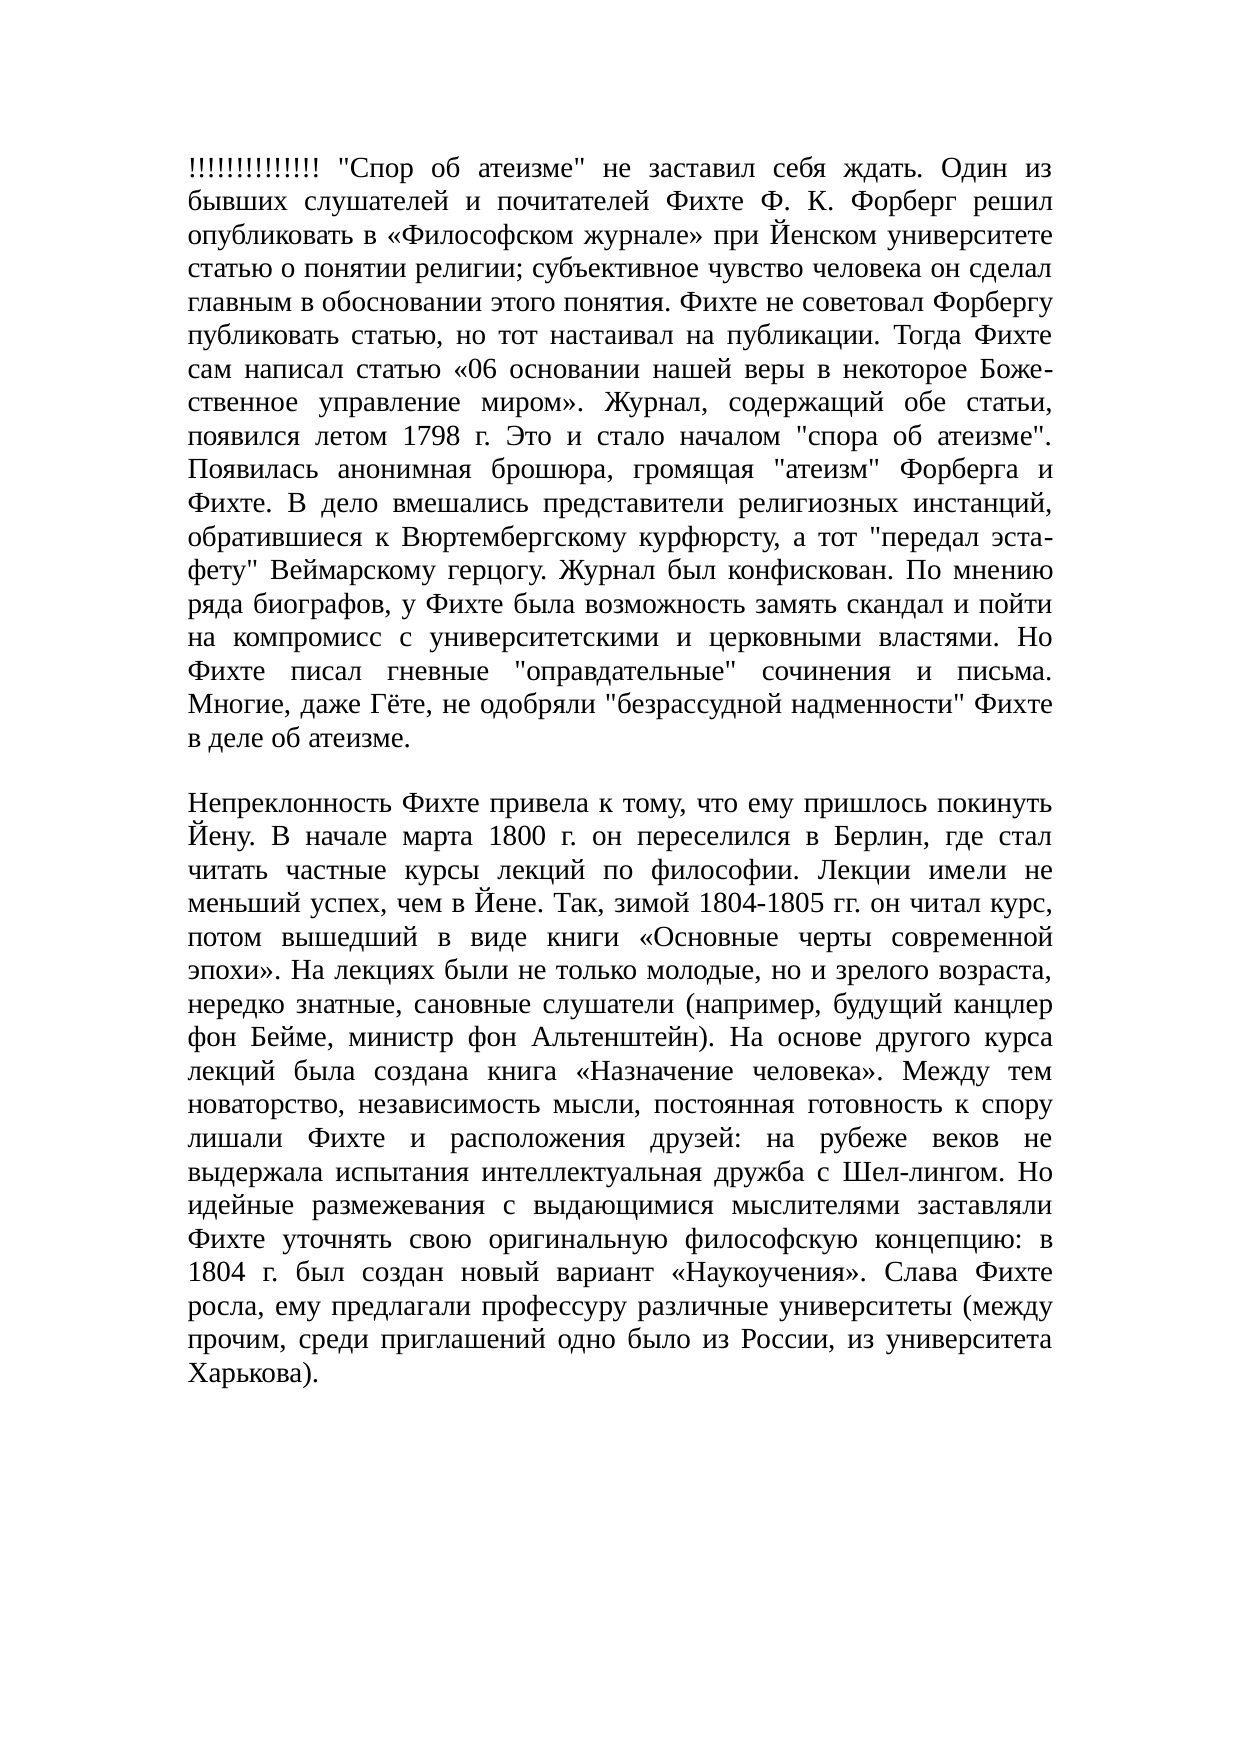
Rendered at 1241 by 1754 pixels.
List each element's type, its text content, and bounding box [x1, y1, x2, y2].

subtitle Непреклонность Фихте привела к тому, что ему пришлось покинуть Йену. В начале марта 1800 г. он переселился в Берлин, где стал читать частные курсы лекций по философии. Лекции имели не меньший успех, чем в Йене. Так, зимой 1804-1805 гг. он читал курс, потом вышедший в виде книги «Основные черты современной эпохи». На лекциях были не только молодые, но и зрелого возраста, нередко знатные, сановные слушатели (например, будущий канцлер фон Бейме, министр фон Альтенштейн). На основе другого курса лекций была создана книга «Назначение человека». Между тем новаторство, независимость мысли, постоянная готовность к спору лишали Фихте и расположения друзей: на рубеже веков не выдержала испытания интеллектуальная дружба с Шел-лингом. Но идейные размежевания с выдающимися мыслителями заставляли Фихте уточнять свою оригинальную философскую концепцию: в 1804 г. был создан новый вариант «Наукоучения». Слава Фихте росла, ему предлагали профессуру различные университеты (между прочим, среди приглашений одно было из России, из университета Харькова). [187, 785, 1053, 1389]
subtitle !!!!!!!!!!!!!! "Спор об атеизме" не заставил себя ждать. Один из бывших слушателей и почитателей Фихте Ф. К. Форберг решил опубликовать в «Философском журнале» при Йенском университете статью о понятии религии; субъективное чувство человека он сделал главным в обосновании этого понятия. Фихте не советовал Форбергу публиковать статью, но тот настаивал на публикации. Тогда Фихте сам написал статью «06 основании нашей веры в некоторое Божественное управление миром». Журнал, содержащий обе статьи, появился летом 1798 г. Это и стало началом "спора об атеизме". Появилась анонимная брошюра, громящая "атеизм" Форберга и Фихте. В дело вмешались представители религиозных инстанций, обратившиеся к Вюртембергскому курфюрсту, а тот "передал эстафету" Веймарскому герцогу. Журнал был конфискован. По мнению ряда биографов, у Фихте была возможность замять скандал и пойти на компромисс с университетскими и церковными властями. Но Фихте писал гневные "оправдательные" сочинения и письма. Многие, даже Гёте, не одобряли "безрассудной надменности" Фихте в деле об атеизме. [187, 150, 1053, 754]
